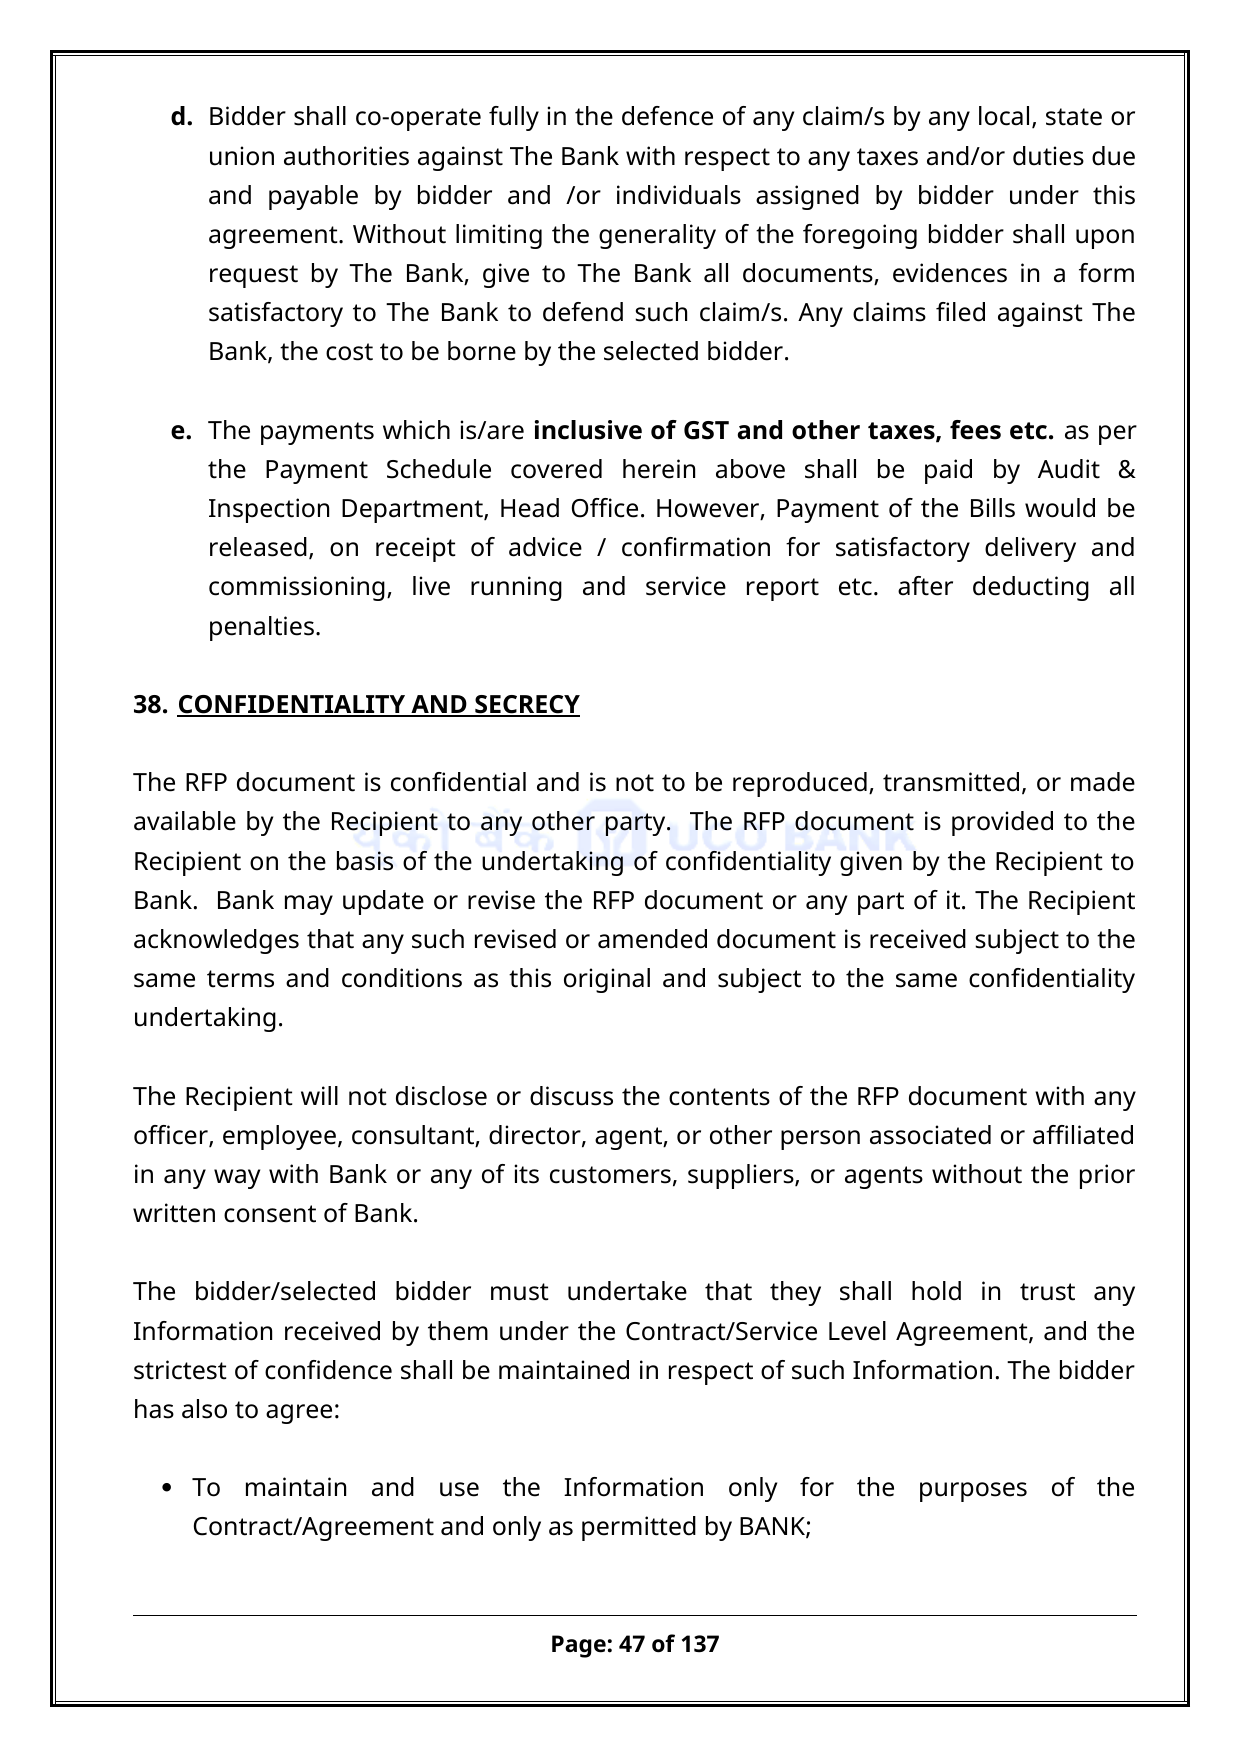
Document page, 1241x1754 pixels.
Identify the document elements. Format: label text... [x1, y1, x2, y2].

text The RFP document is confidential and is not to be reproduced, transmitted, or made available by the Recipient to any other party. The RFP document is provided to the Recipient on the basis of the undertaking of confidentiality given by the Recipient to Bank. Bank may update or revise the RFP document or any part of it. The Recipient acknowledges that any such revised or amended document is received subject to the same terms and conditions as this original and subject to the same confidentiality undertaking. [133, 765, 1137, 1034]
list The payments which is/are inclusive of GST and other taxes, fees etc. as per the Payment Schedule covered herein above shall be paid by Audit & Inspection Department, Head Office. However, Payment of the Bills would be released, on receipt of advice / confirmation for satisfactory delivery and commissioning, live running and service report etc. after deducting all penalties. [170, 412, 1137, 642]
text The bidder/selected bidder must undertake that they shall hold in trust any Information received by them under the Contract/Service Level Agreement, and the strictest of confidence shall be maintained in respect of such Information. The bidder has also to agree: [133, 1274, 1137, 1426]
list To maintain and use the Information only for the purposes of the Contract/Agreement and only as permitted by BANK; [162, 1470, 1137, 1543]
list Bidder shall co-operate fully in the defence of any claim/s by any local, state or union authorities against The Bank with respect to any taxes and/or duties due and payable by bidder and /or individuals assigned by bidder under this agreement. Without limiting the generality of the foregoing bidder shall upon request by The Bank, give to The Bank all documents, evidences in a form satisfactory to The Bank to defend such claim/s. Any claims filed against The Bank, the cost to be borne by the selected bidder. [170, 99, 1137, 368]
list CONFIDENTIALITY AND SECRECY [133, 686, 1137, 721]
text The Recipient will not disclose or discuss the contents of the RFP document with any officer, employee, consultant, director, agent, or other person associated or affiliated in any way with Bank or any of its customers, suppliers, or agents without the prior written consent of Bank. [133, 1078, 1137, 1230]
